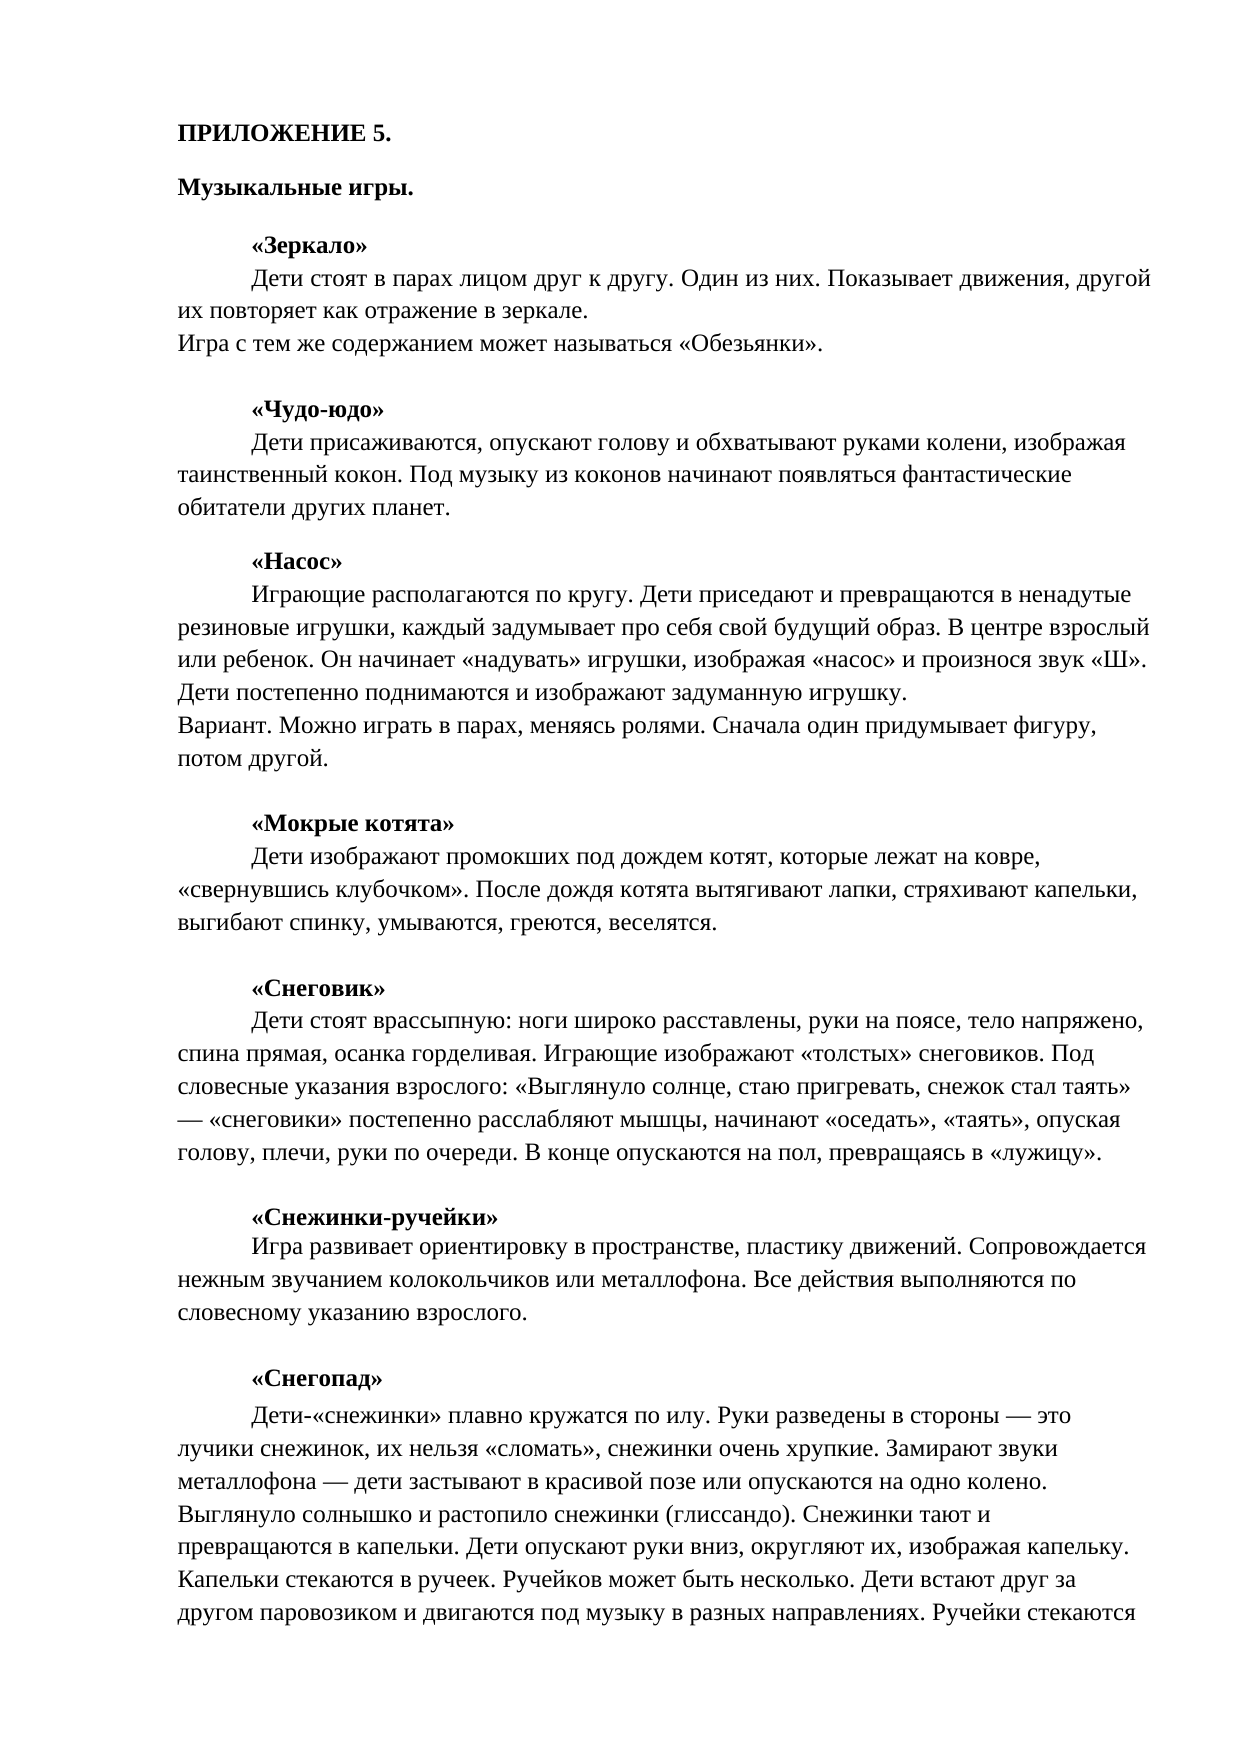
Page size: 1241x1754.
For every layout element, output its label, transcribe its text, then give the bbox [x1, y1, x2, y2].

text Музыкальные игры. [177, 172, 1152, 201]
text Вариант. Можно играть в парах, меняясь ролями. Сначала один придумывает фигуру, потом другой. [177, 706, 1152, 772]
text «Мокрые котята» [177, 804, 1152, 837]
text «Чудо-юдо» [177, 390, 1152, 423]
text «Снегопад» [177, 1363, 1152, 1392]
text Дети изображают промокших под дождем котят, которые лежат на ковре, «свернувшись клубочком». После дождя котята вытягивают лапки, стряхивают капельки, выгибают спинку, умываются, греются, веселятся. [177, 837, 1152, 936]
text Игра с тем же содержанием может называться «Обезьянки». [177, 324, 1152, 357]
text Игра развивает ориентировку в пространстве, пластику движений. Сопровождается нежным звучанием колокольчиков или металлофона. Все действия выполняются по словесному указанию взрослого. [177, 1231, 1152, 1326]
text «Зеркало» [177, 226, 1152, 259]
text ПРИЛОЖЕНИЕ 5. [177, 118, 1152, 147]
text «Снеговик» [177, 968, 1152, 1001]
text Дети-«снежинки» плавно кружатся по илу. Руки разведены в стороны — это лучики снежинок, их нельзя «сломать», снежинки очень хрупкие. Замирают звуки металлофона — дети застывают в красивой позе или опускаются на одно колено. [177, 1396, 1152, 1494]
text Дети присаживаются, опускают голову и обхватывают руками колени, изображая таинственный кокон. Под музыку из коконов начинают появляться фантастические обитатели других планет. [177, 423, 1152, 521]
text Играющие располагаются по кругу. Дети приседают и превращаются в ненадутые резиновые игрушки, каждый задумывает про себя свой будущий образ. В центре взрослый или ребенок. Он начинает «надувать» игрушки, изображая «насос» и произнося звук «Ш». Дети постепенно поднимаются и изображают задуманную игрушку. [177, 575, 1152, 706]
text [177, 1494, 1152, 1626]
text Дети стоят в парах лицом друг к другу. Один из них. Показывает движения, другой их повторяет как отражение в зеркале. [177, 259, 1152, 324]
text «Насос» [177, 542, 1152, 575]
text Дети стоят врассыпную: ноги широко расставлены, руки на поясе, тело напряжено, спина прямая, осанка горделивая. Играющие изображают «толстых» снеговиков. Под словесные указания взрослого: «Выглянуло солнце, стаю пригревать, снежок стал таять» — «снеговики» постепенно расслабляют мышцы, начинают «оседать», «таять», опуская голову, плечи, руки по очереди. В конце опускаются на пол, превращаясь в «лужицу». [177, 1001, 1152, 1165]
text «Снежинки-ручейки» [177, 1198, 1152, 1231]
